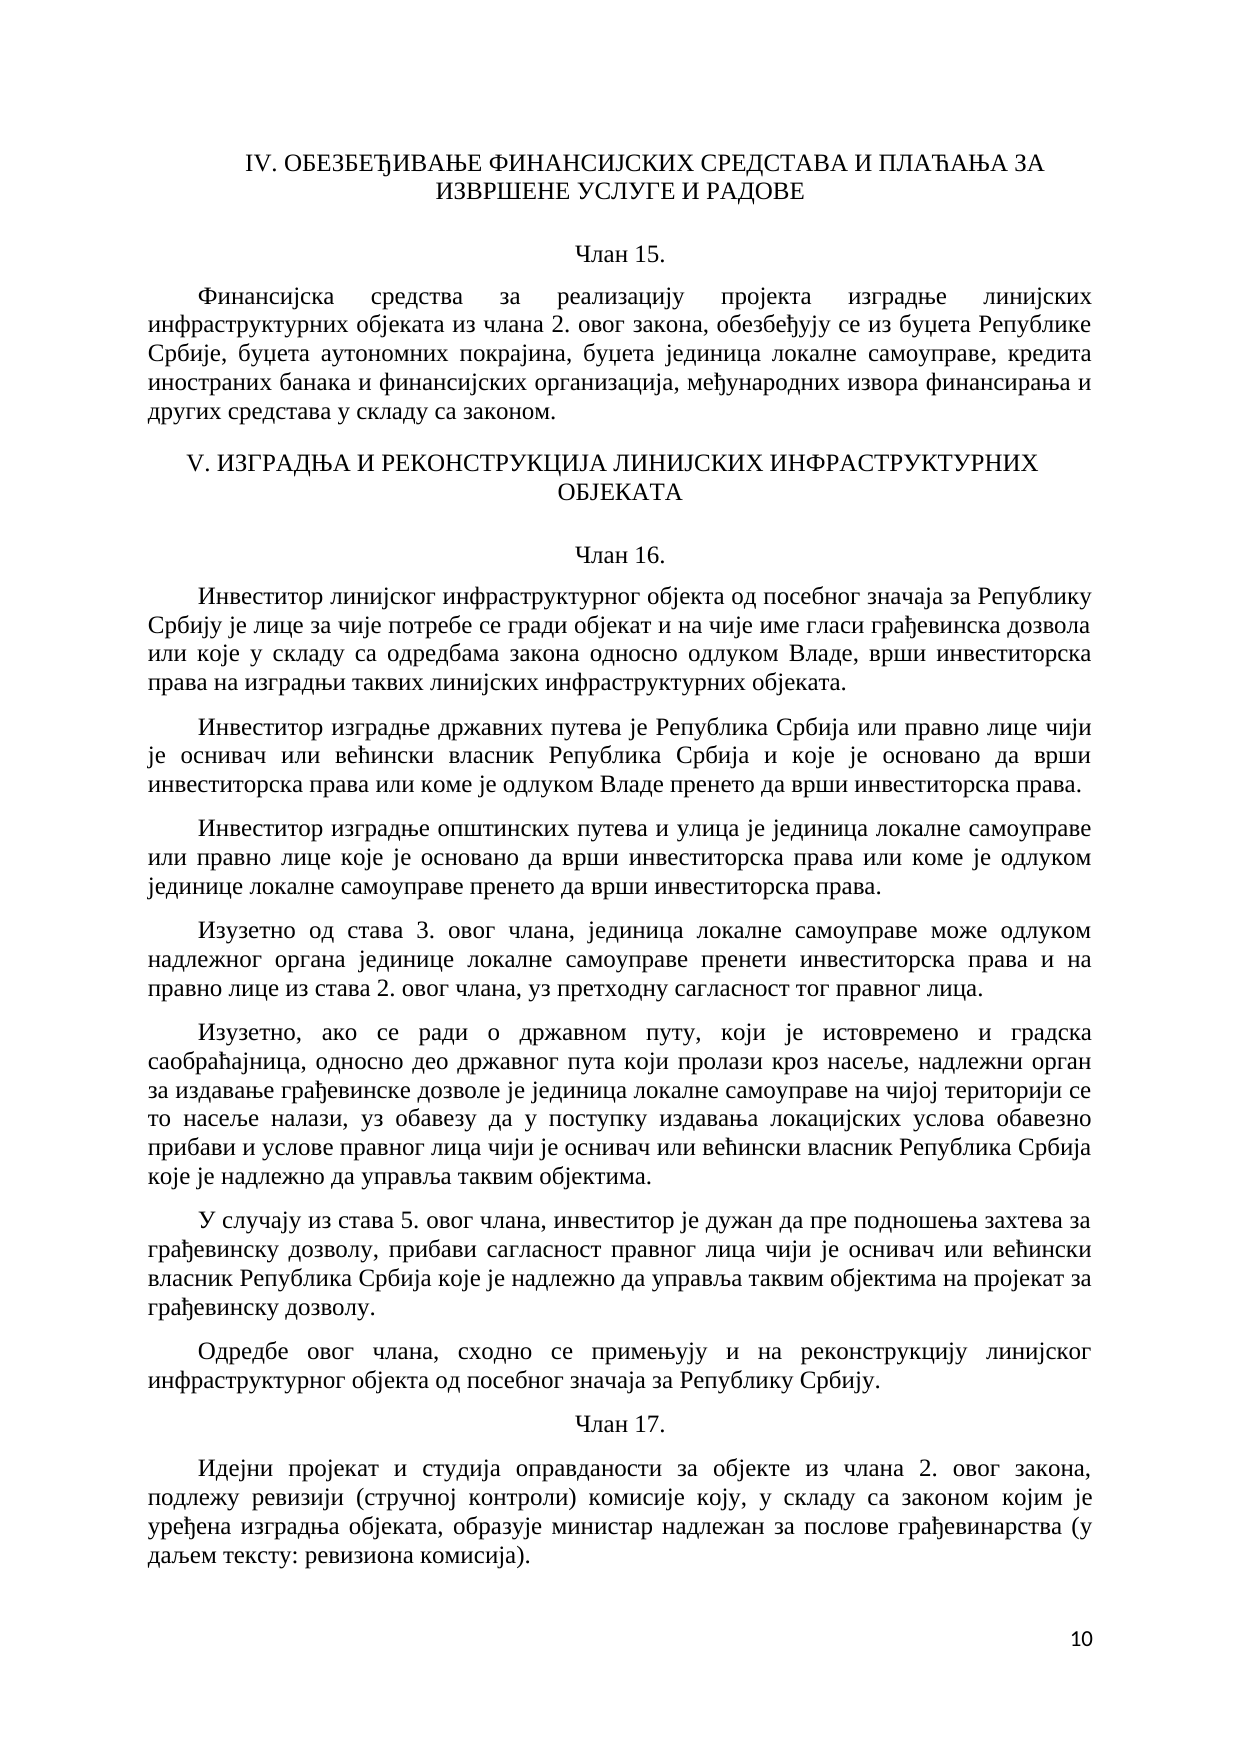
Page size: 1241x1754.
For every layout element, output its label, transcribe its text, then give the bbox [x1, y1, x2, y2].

text Идејни пројекат и студија оправданости за објекте из члана 2. овог закона, подлежу ревизији (стручној контроли) комисије коју, у складу са законом којим je уређена изградња објеката, образује министар надлежан за послове грађевинарства (у даљем тексту: ревизиона комисија). [148, 1453, 1093, 1568]
text V. ИЗГРАДЊА И РЕКОНСТРУКЦИЈА ЛИНИЈСКИХ ИНФРАСТРУКТУРНИХ ОБЈЕКАТА [133, 448, 1093, 505]
text Одредбе овог члана, сходно се примењују и на реконструкцију линијског инфраструктурног објекта од посебног значаја за Републику Србију. [148, 1336, 1093, 1393]
text Инвеститор линијског инфраструктурног објекта од посебног значаја за Републику Србију је лице за чије потребе се гради објекат и на чије име гласи грађевинска дозвола или које у складу са одредбама закона односно одлуком Владе, врши инвеститорска права на изградњи таквих линијских инфраструктурних објеката. [148, 581, 1093, 696]
text Члан 16. [148, 540, 1093, 568]
text Инвеститор изградње државних путева је Република Србија или правно лице чији је оснивач или већински власник Република Србија и које је основано да врши инвеститорска права или коме је одлуком Владе пренето да врши инвеститорска права. [148, 712, 1093, 798]
text Изузетно од става 3. овог члана, јединица локалне самоуправе може одлуком надлежног органа јединице локалне самоуправе пренети инвеститорска права и на правно лице из става 2. овог члана, уз претходну сагласност тог правног лица. [148, 915, 1093, 1002]
text Финансијска средства за реализацију пројекта изградње линијских инфраструктурних објеката из члана 2. овог закона, обезбеђују се из буџета Републике Србије, буџета аутономних покрајина, буџета јединица локалне самоуправе, кредита иностраних банака и финансијских организација, међународних извора финансирања и других средстава у складу са законом. [148, 281, 1093, 424]
text Члан 17. [148, 1409, 1093, 1438]
text У случају из става 5. овог члана, инвеститор је дужан да пре подношења захтева за грађевинску дозволу, прибави сагласност правног лица чији је оснивач или већински власник Република Србија које је надлежно да управља таквим објектима на пројекат за грађевинску дозволу. [148, 1205, 1093, 1320]
text Члан 15. [148, 239, 1093, 268]
text Инвеститор изградње општинских путева и улица је јединица локалне самоуправе или правно лице које је основано да врши инвеститорска права или коме је одлуком јединице локалне самоуправе пренето да врши инвеститорска права. [148, 813, 1093, 900]
text Изузетно, ако се ради о државном путу, који је истовремено и градска саобраћајница, односно део државног пута који пролази кроз насеље, надлежни орган за издавање грађевинске дозволе је јединица локалне самоуправе на чијој територији се то насеље налази, уз обавезу да у поступку издавања локацијских услова обавезно прибави и услове правног лица чији је оснивач или већински власник Република Србија које је надлежно да управља таквим објектима. [148, 1017, 1093, 1190]
text IV. ОБЕЗБЕЂИВАЊЕ ФИНАНСИЈСКИХ СРЕДСТАВА И ПЛАЋАЊА ЗА ИЗВРШЕНЕ УСЛУГЕ И РАДОВЕ [148, 148, 1093, 205]
